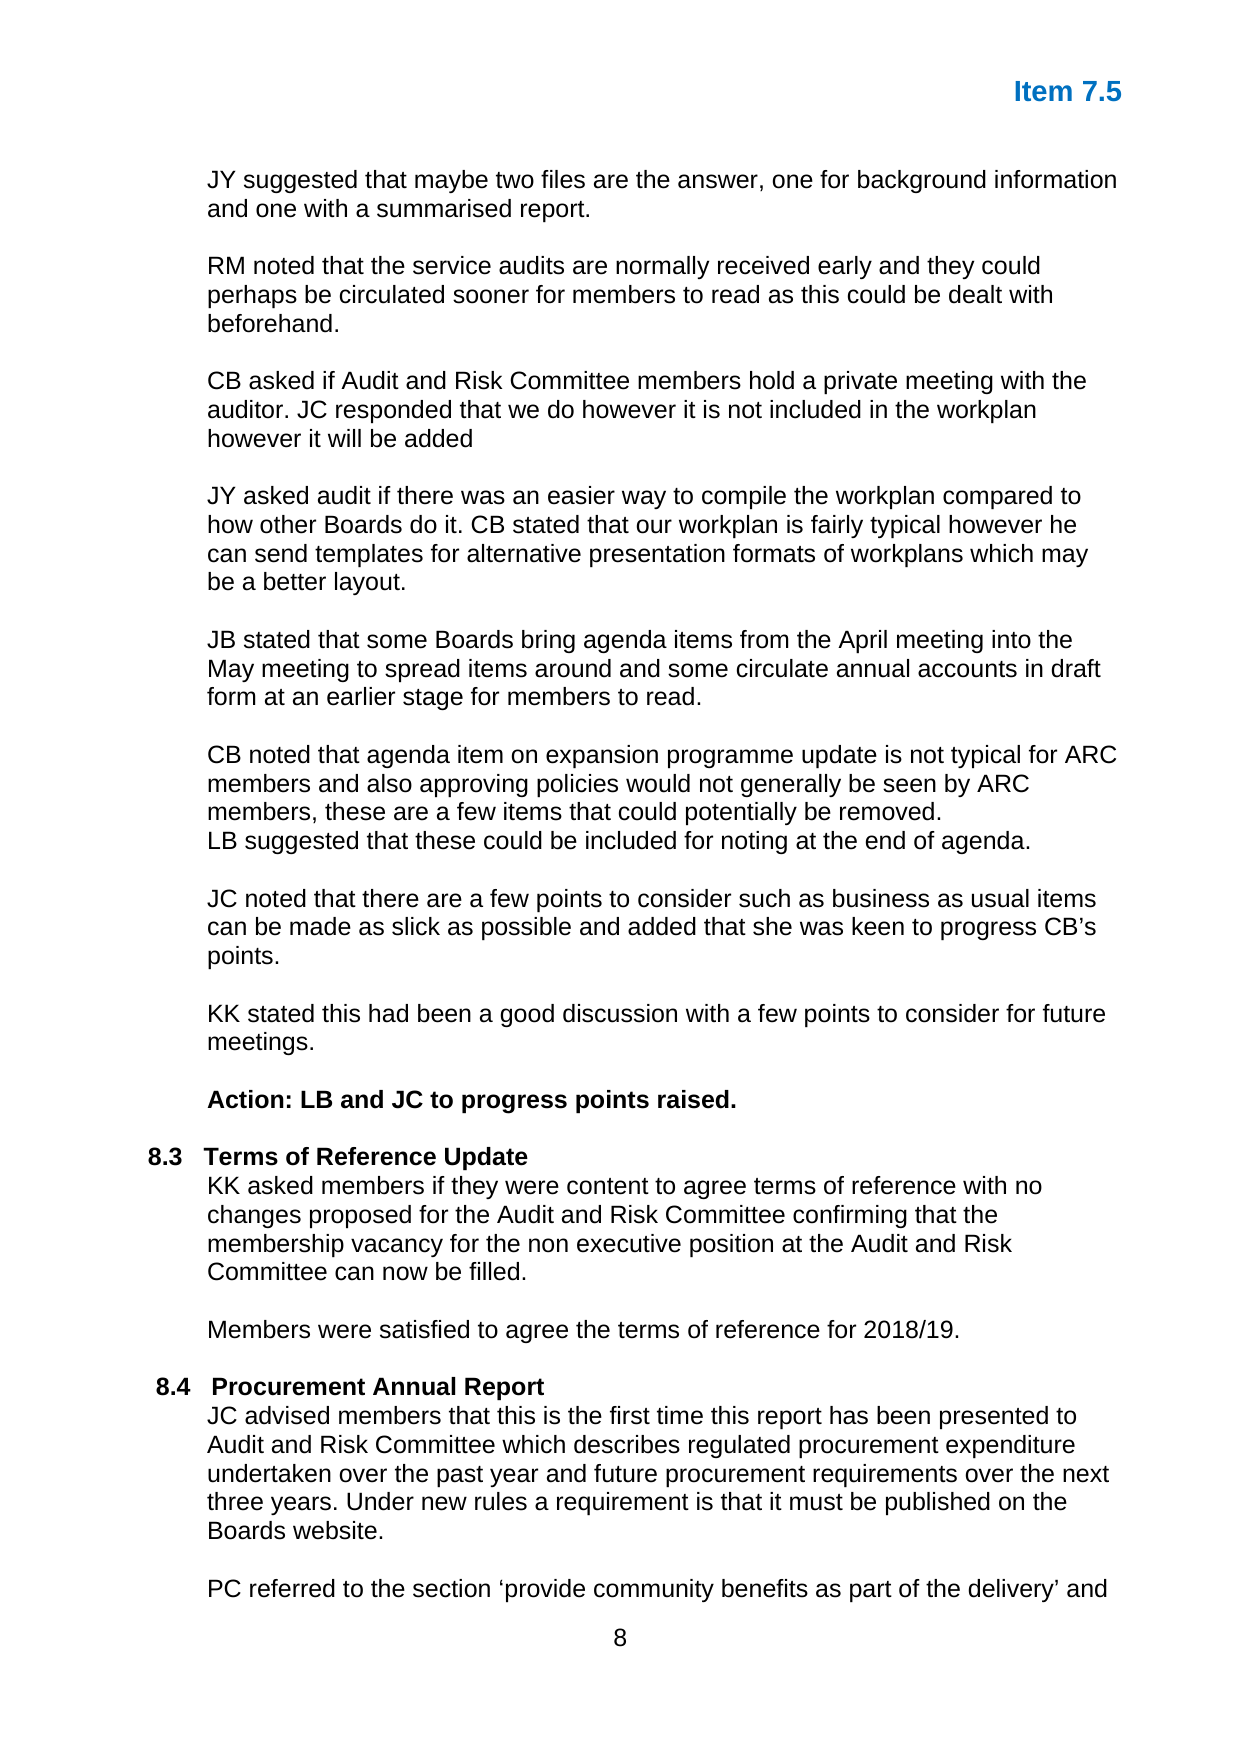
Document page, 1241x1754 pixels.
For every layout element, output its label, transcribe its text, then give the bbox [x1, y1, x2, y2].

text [156, 1372, 1122, 1602]
list Action: LB and JC to progress points raised. [148, 1085, 1122, 1142]
list 8.3 Terms of Reference Update KK asked members if they were content to agree terms of reference with no changes proposed for the Audit and Risk Committee confirming that the membership vacancy for the non executive position at the Audit and Risk Committee can now be filled. Members were satisfied to agree the terms of reference for 2018/19. [148, 1142, 1122, 1344]
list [148, 136, 1122, 1056]
